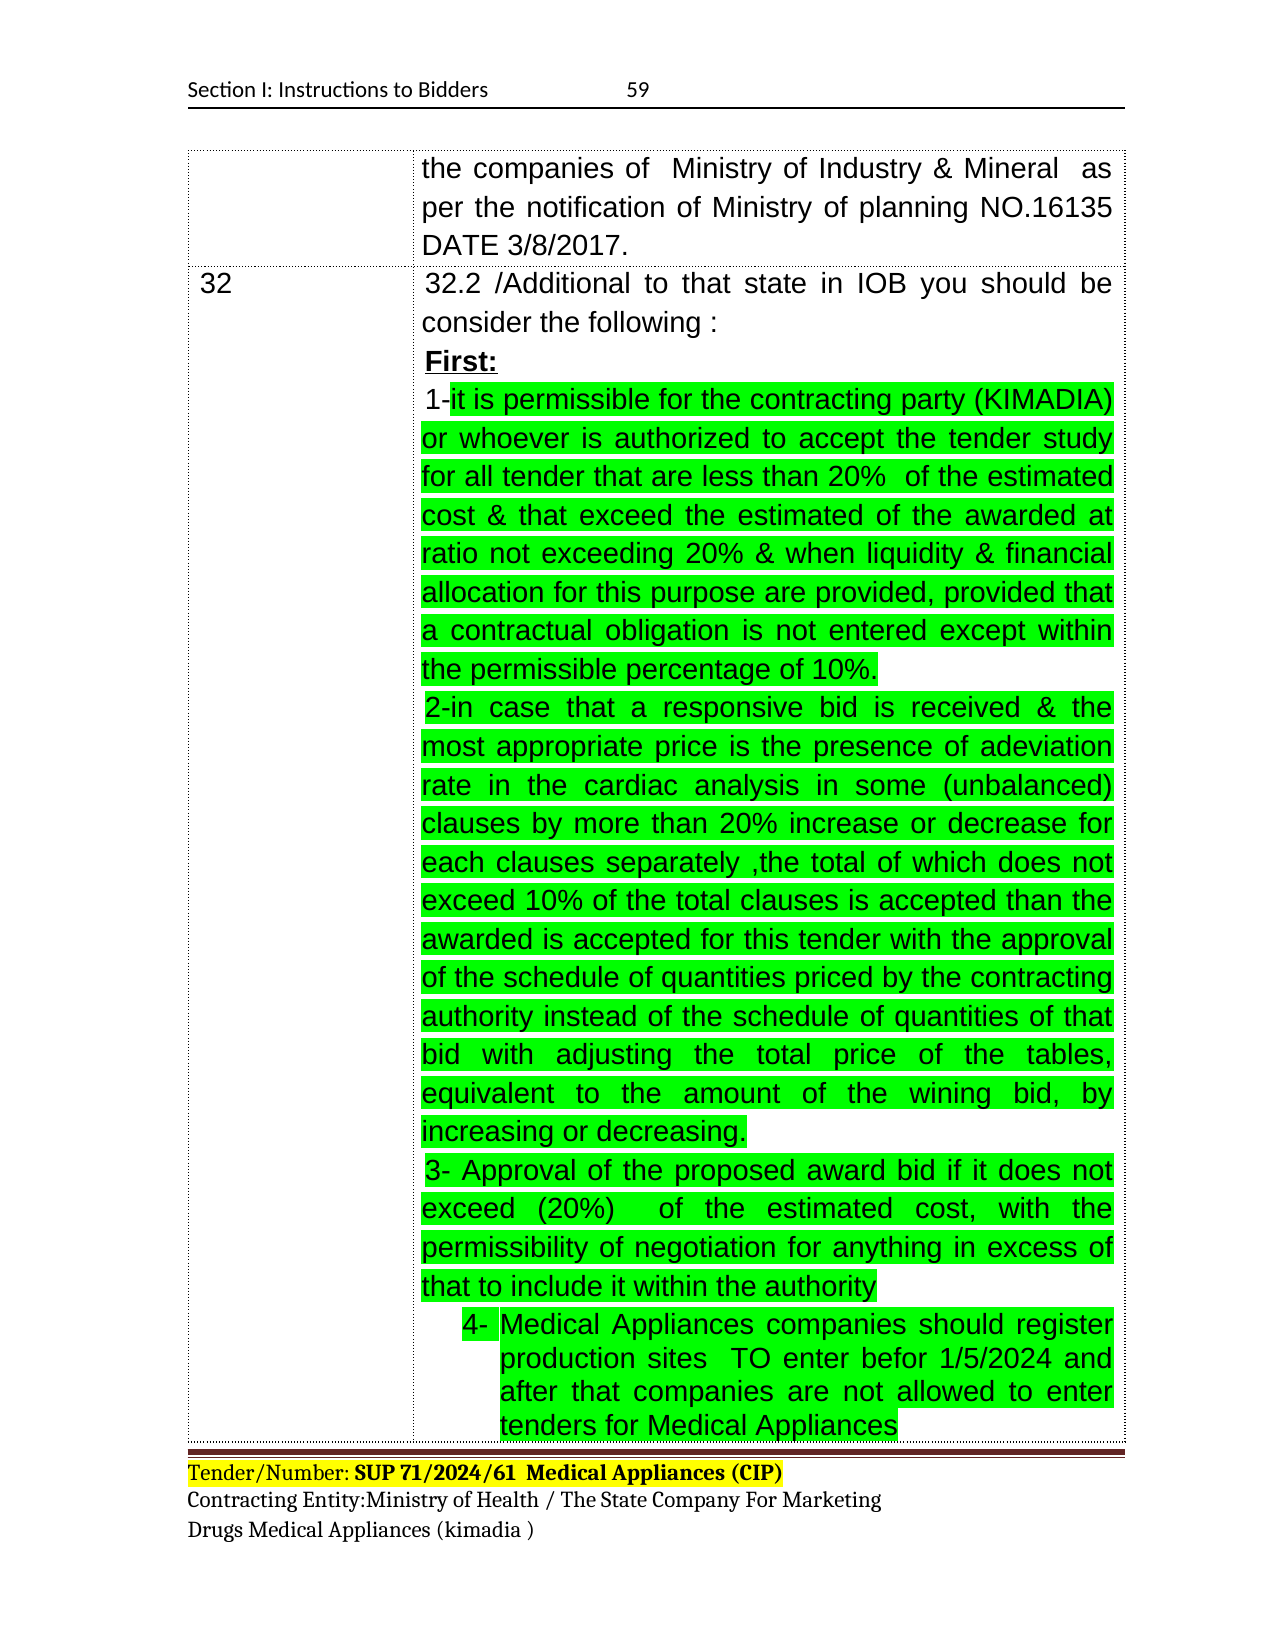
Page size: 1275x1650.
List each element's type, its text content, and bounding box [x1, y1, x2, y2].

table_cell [413, 266, 1125, 1441]
table_cell 32 [188, 266, 413, 1441]
table_cell ITB 30.1 [188, 150, 413, 266]
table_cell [413, 150, 1125, 266]
